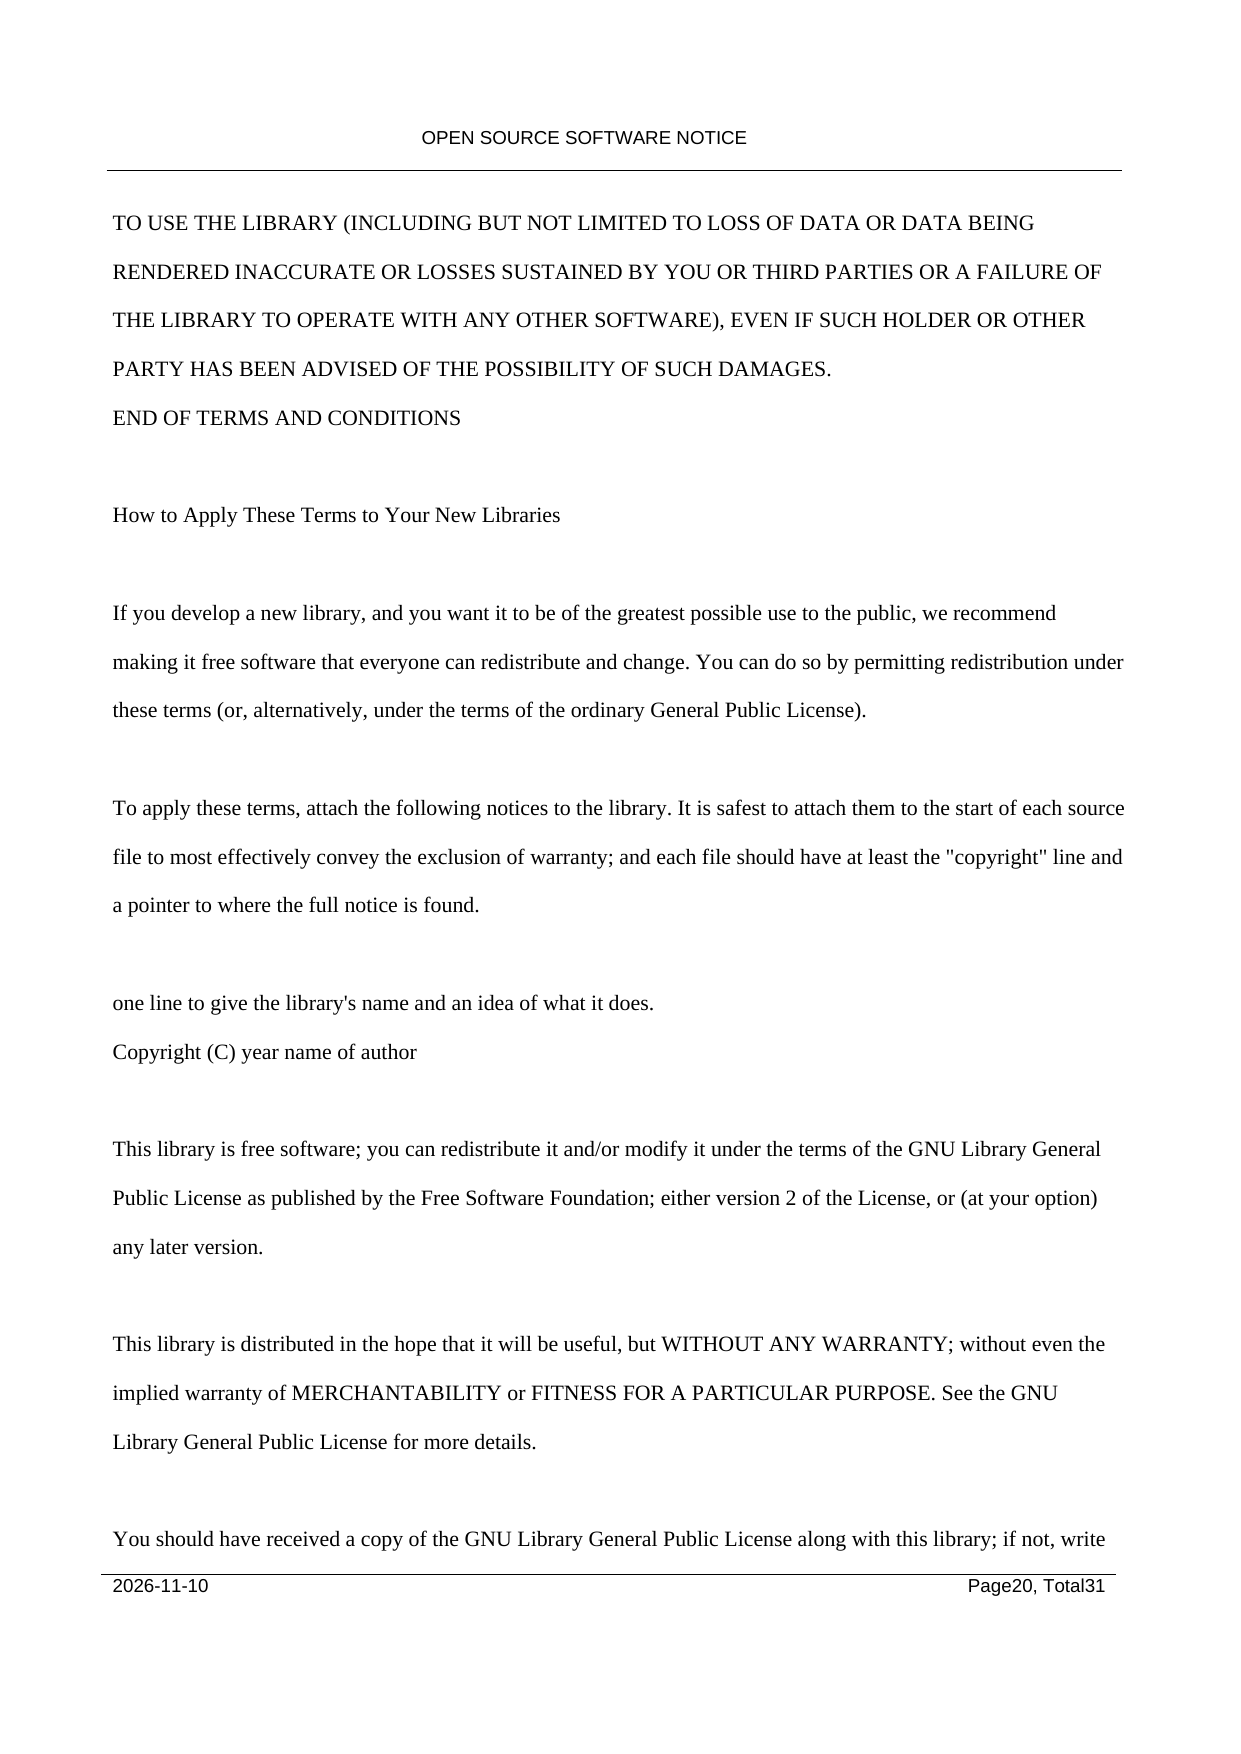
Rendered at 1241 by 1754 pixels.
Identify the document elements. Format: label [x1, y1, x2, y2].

text [112, 206, 1128, 1555]
